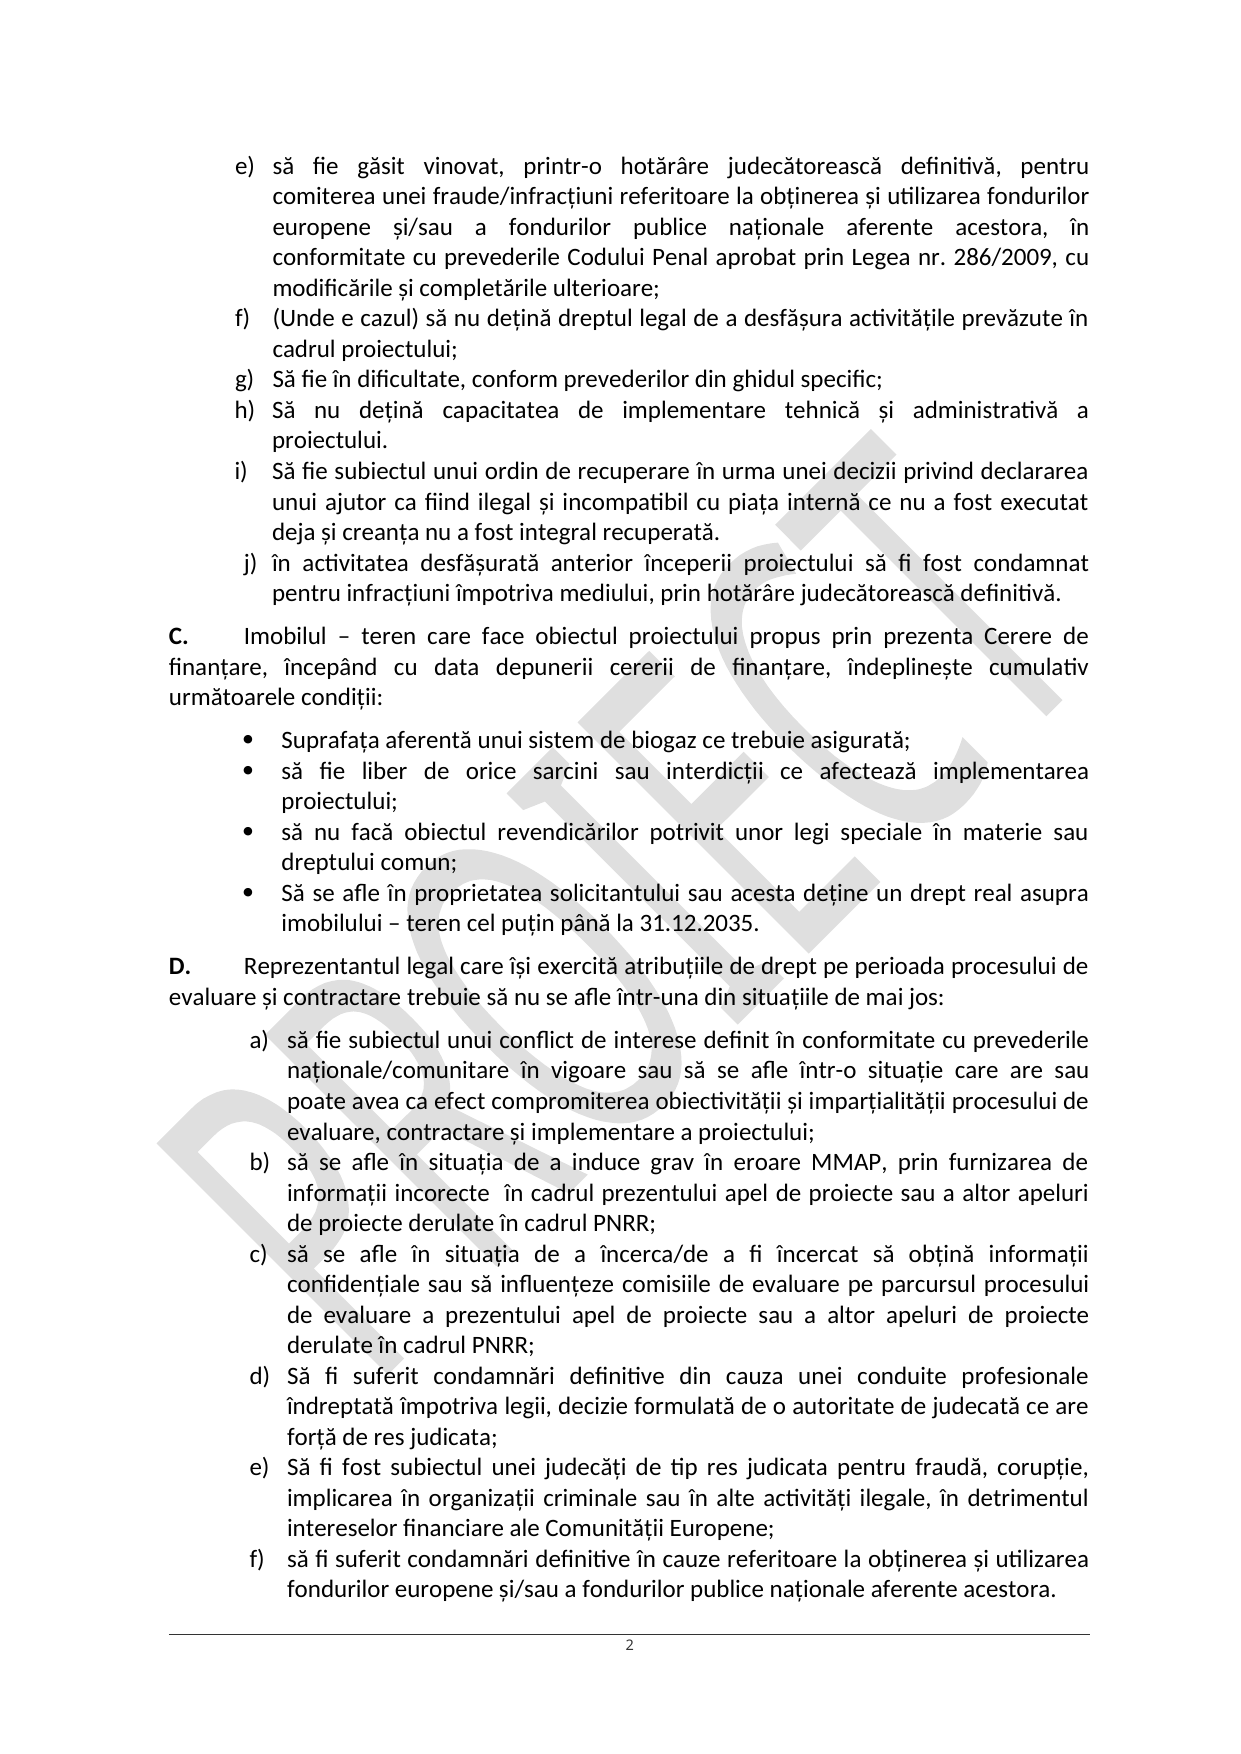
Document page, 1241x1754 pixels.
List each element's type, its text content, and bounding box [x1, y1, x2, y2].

list în activitatea desfășurată anterior începerii proiectului să fi fost condamnat pentru infracțiuni împotriva mediului, prin hotărâre judecătorească definitivă. [244, 547, 1090, 608]
list Suprafața aferentă unui sistem de biogaz ce trebuie asigurată; [244, 724, 1090, 755]
list să nu facă obiectul revendicărilor potrivit unor legi speciale în materie sau dreptului comun; [244, 816, 1090, 877]
list să fie subiectul unui conflict de interese definit în conformitate cu prevederile naționale/comunitare în vigoare sau să se afle într-o situație care are sau poate avea ca efect compromiterea obiectivității și imparțialității procesului de evaluare, contractare și implementare a proiectului; [249, 1024, 1090, 1146]
list Să se afle în proprietatea solicitantului sau acesta deține un drept real asupra imobilului – teren cel puțin până la 31.12.2035. [244, 877, 1090, 938]
list Imobilul – teren care face obiectul proiectului propus prin prezenta Cerere de finanțare, începând cu data depunerii cererii de finanțare, îndeplinește cumulativ următoarele condiții: [169, 620, 1090, 712]
list să se afle în situația de a induce grav în eroare MMAP, prin furnizarea de informații incorecte în cadrul prezentului apel de proiecte sau a altor apeluri de proiecte derulate în cadrul PNRR; [249, 1146, 1090, 1238]
list Să fi fost subiectul unei judecăți de tip res judicata pentru fraudă, corupție, implicarea în organizații criminale sau în alte activități ilegale, în detrimentul intereselor financiare ale Comunității Europene; [249, 1451, 1090, 1543]
list Reprezentantul legal care își exercită atribuțiile de drept pe perioada procesului de evaluare și contractare trebuie să nu se afle într-una din situațiile de mai jos: [169, 951, 1090, 1012]
list să fie liber de orice sarcini sau interdicții ce afectează implementarea proiectului; [244, 755, 1090, 816]
list să fi suferit condamnări definitive în cauze referitoare la obținerea și utilizarea fondurilor europene și/sau a fondurilor publice naționale aferente acestora. [249, 1543, 1090, 1604]
list (Unde e cazul) să nu dețină dreptul legal de a desfășura activitățile prevăzute în cadrul proiectului; [235, 303, 1090, 364]
list să fie găsit vinovat, printr-o hotărâre judecătorească definitivă, pentru comiterea unei fraude/infracțiuni referitoare la obținerea și utilizarea fondurilor europene și/sau a fondurilor publice naționale aferente acestora, în conformitate cu prevederile Codului Penal aprobat prin Legea nr. 286/2009, cu modificările și completările ulterioare; [235, 150, 1090, 303]
list să se afle în situația de a încerca/de a fi încercat să obțină informații confidențiale sau să influențeze comisiile de evaluare pe parcursul procesului de evaluare a prezentului apel de proiecte sau a altor apeluri de proiecte derulate în cadrul PNRR; [249, 1238, 1090, 1360]
list Să nu dețină capacitatea de implementare tehnică și administrativă a proiectului. [234, 394, 1090, 455]
list Să fie subiectul unui ordin de recuperare în urma unei decizii privind declararea unui ajutor ca fiind ilegal și incompatibil cu piața internă ce nu a fost executat deja și creanța nu a fost integral recuperată. [234, 455, 1090, 547]
list Să fi suferit condamnări definitive din cauza unei conduite profesionale îndreptată împotriva legii, decizie formulată de o autoritate de judecată ce are forță de res judicata; [249, 1360, 1090, 1451]
list Să fie în dificultate, conform prevederilor din ghidul specific; [235, 364, 1090, 394]
